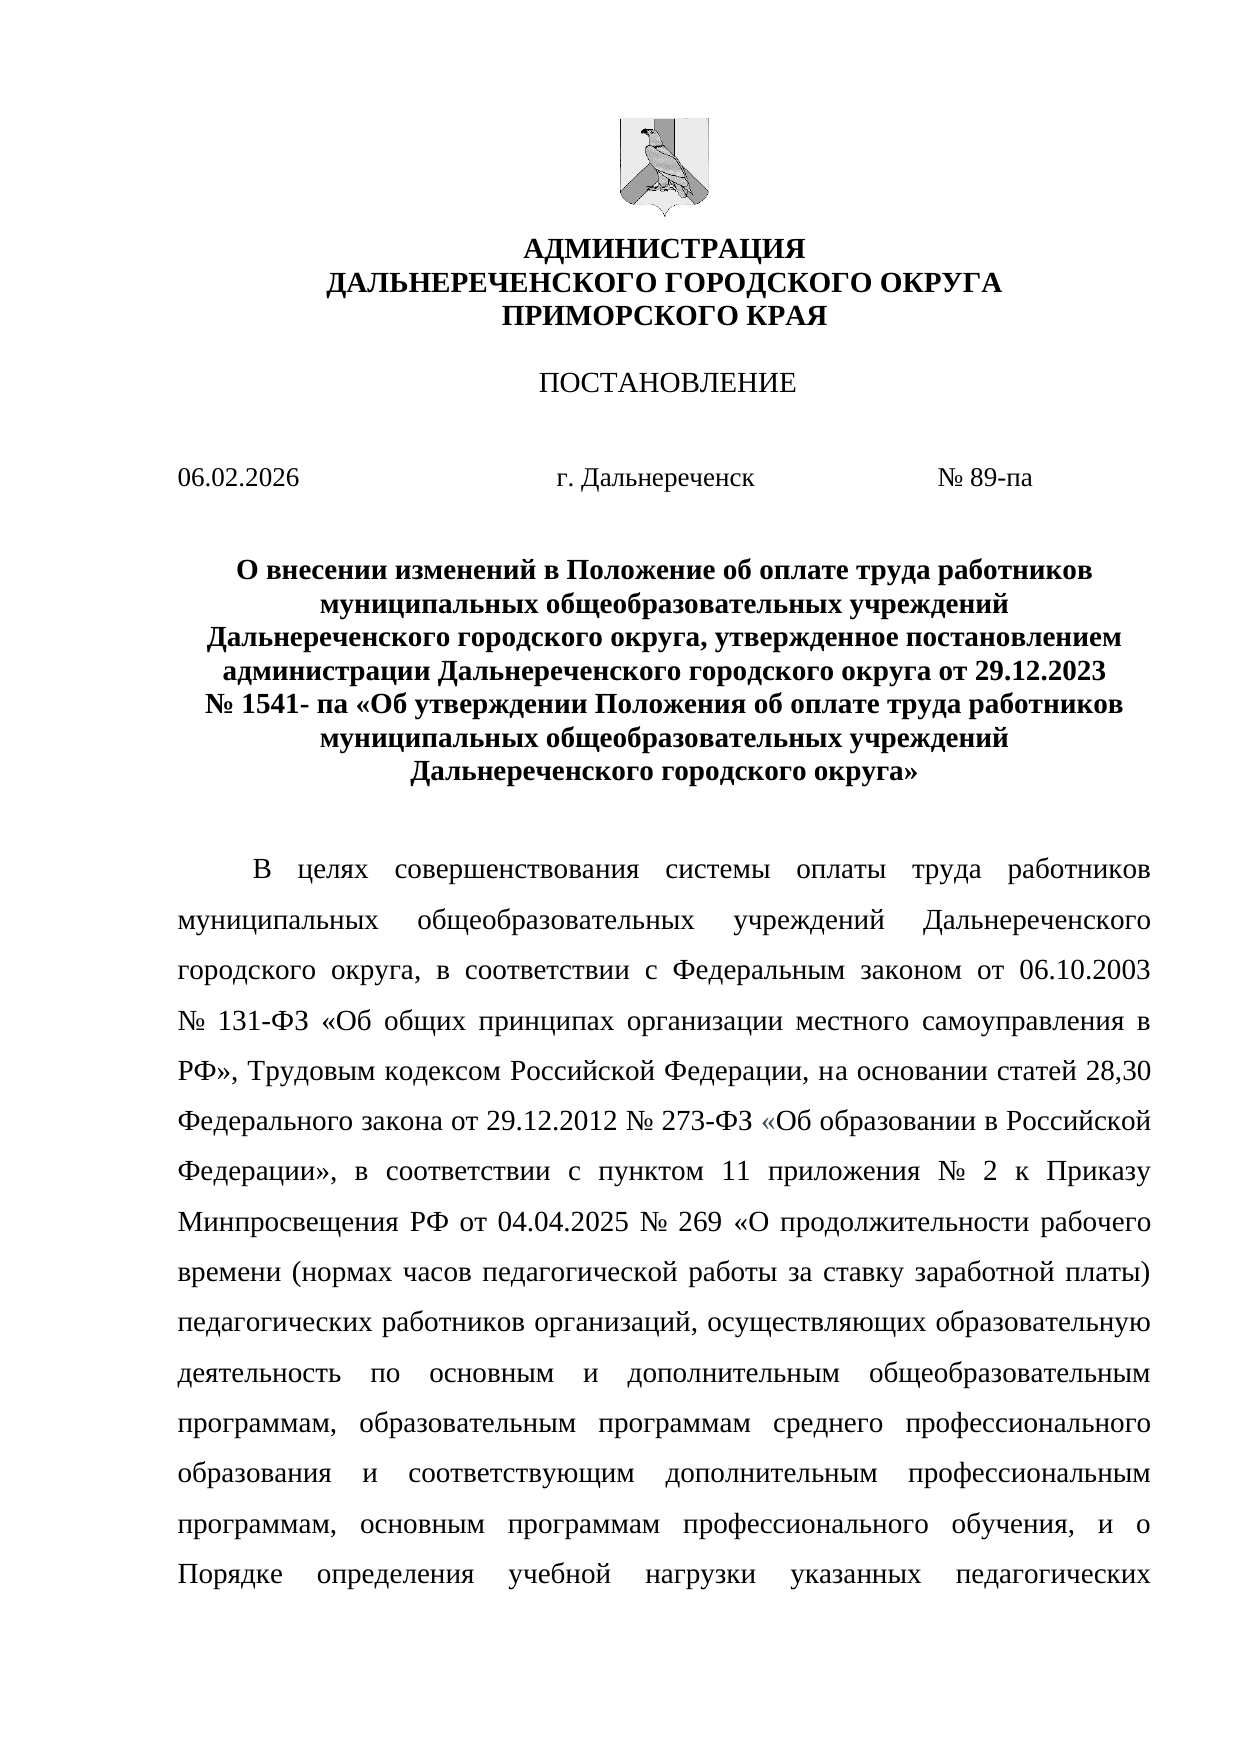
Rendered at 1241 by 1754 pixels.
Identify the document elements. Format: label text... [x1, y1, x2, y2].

text Дальнереченского городского округа, утвержденное постановлением администрации Дальнереченского городского округа от 29.12.2023 № 1541- па «Об утверждении Положения об оплате труда работников [177, 619, 1152, 720]
text АДМИНИСТРАЦИЯ [177, 231, 1152, 265]
text О внесении изменений в Положение об оплате труда работников [177, 552, 1152, 586]
text ПОСТАНОВЛЕНИЕ [184, 365, 1152, 399]
text 06.02.2026 г. Дальнереченск № 89-па [177, 461, 1152, 492]
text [177, 852, 1152, 1589]
text муниципальных общеобразовательных учреждений [177, 586, 1152, 619]
text ПРИМОРСКОГО КРАЯ [177, 298, 1152, 332]
picture [619, 118, 709, 217]
text муниципальных общеобразовательных учреждений [177, 720, 1152, 753]
text ДАЛЬНЕРЕЧЕНСКОГО ГОРОДСКОГО ОКРУГА [177, 265, 1152, 298]
text Дальнереченского городского округа» [177, 753, 1152, 787]
